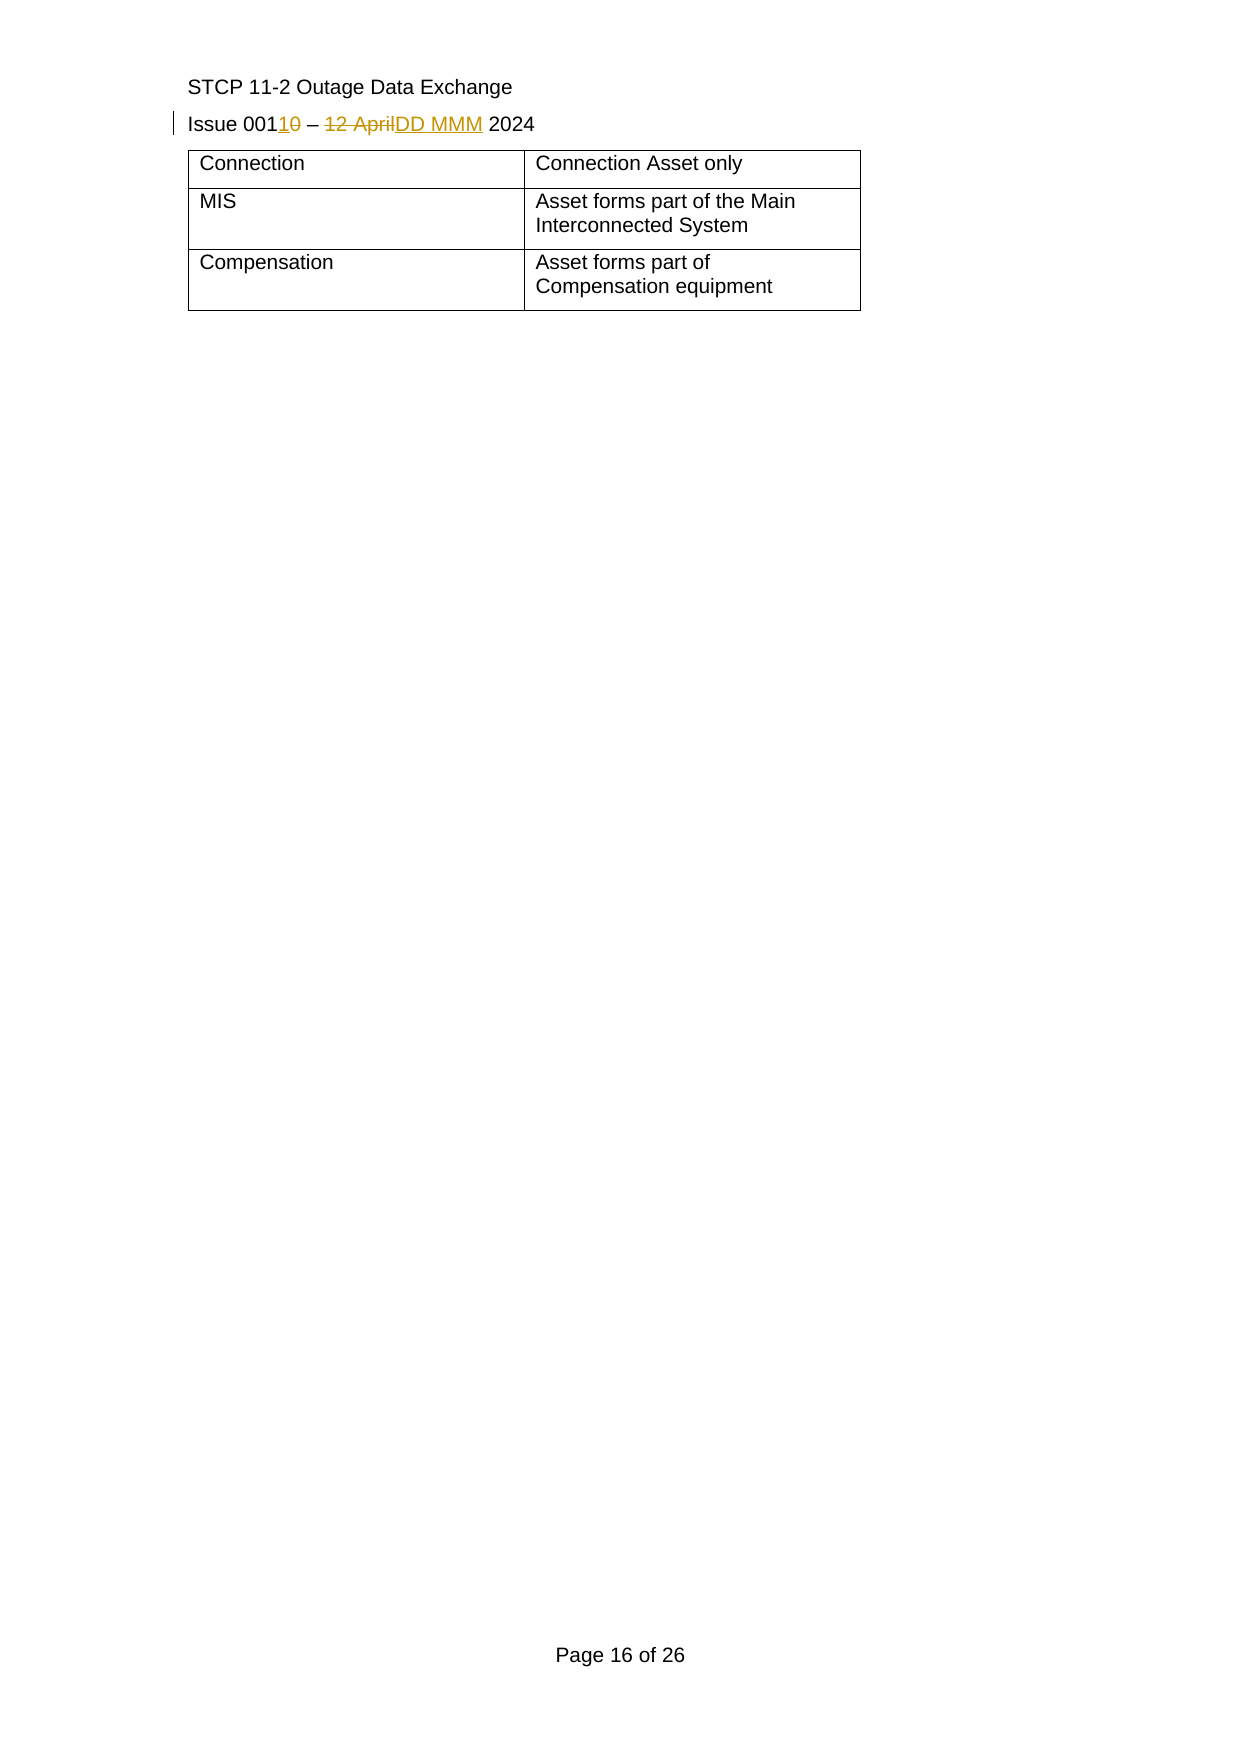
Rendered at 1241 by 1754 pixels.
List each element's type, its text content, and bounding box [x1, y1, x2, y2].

table_cell Connection Asset only [525, 151, 860, 187]
table_cell Asset forms part of the Main Interconnected System [525, 189, 860, 249]
table_cell Compensation [189, 250, 524, 310]
table_cell Asset forms part of Compensation equipment [525, 250, 860, 310]
table_cell Connection [189, 151, 524, 187]
table_cell MIS [189, 189, 524, 249]
